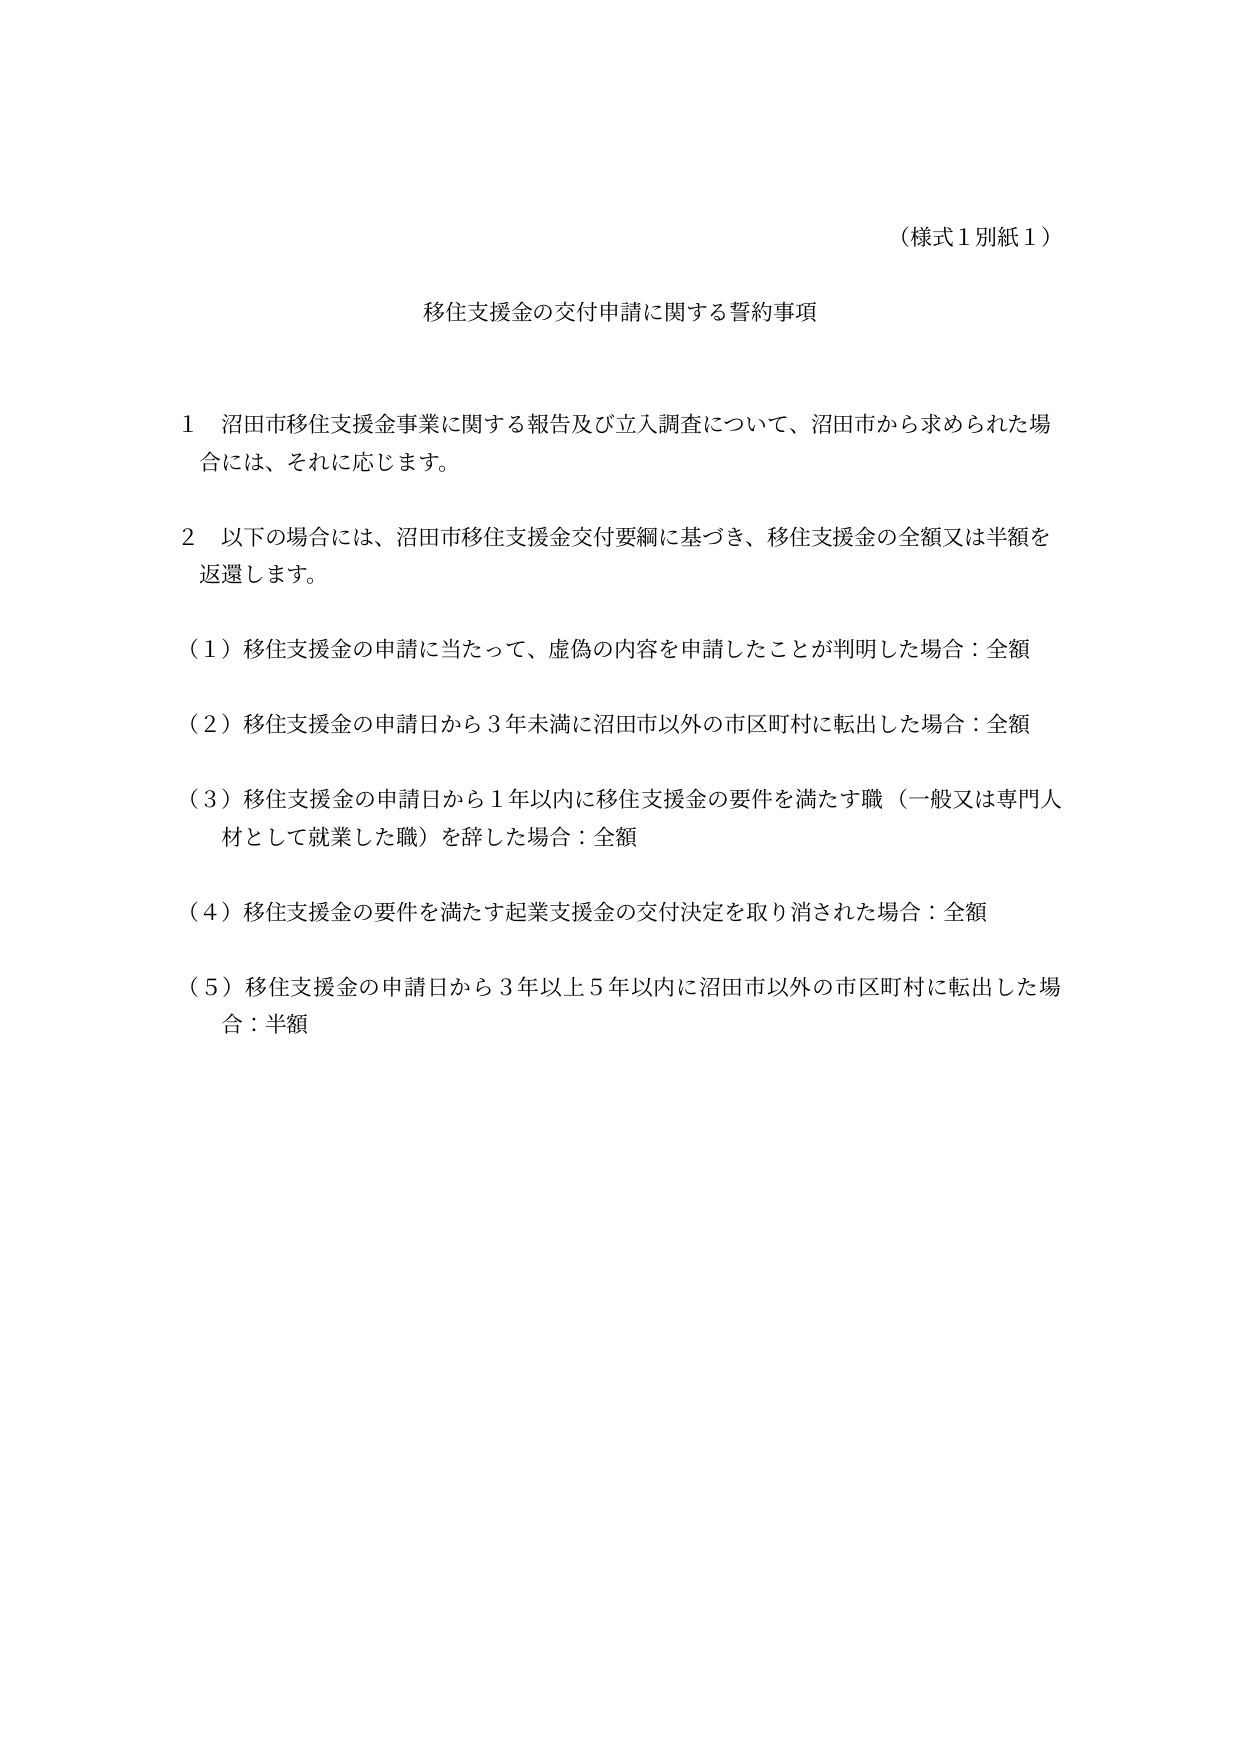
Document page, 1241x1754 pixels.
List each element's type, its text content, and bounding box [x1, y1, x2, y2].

text １ 沼田市移住支援金事業に関する報告及び立入調査について、沼田市から求められた場合には、それに応じます。 [177, 404, 1063, 479]
text （２）移住支援金の申請日から３年未満に沼田市以外の市区町村に転出した場合：全額 [177, 704, 1063, 742]
text （様式１別紙１） [177, 217, 1063, 254]
text （５）移住支援金の申請日から３年以上５年以内に沼田市以外の市区町村に転出した場合：半額 [177, 967, 1063, 1042]
text 移住支援金の交付申請に関する誓約事項 [177, 292, 1063, 329]
text ２ 以下の場合には、沼田市移住支援金交付要綱に基づき、移住支援金の全額又は半額を返還します。 [177, 517, 1063, 592]
text （４）移住支援金の要件を満たす起業支援金の交付決定を取り消された場合：全額 [177, 892, 1063, 929]
text （３）移住支援金の申請日から１年以内に移住支援金の要件を満たす職（一般又は専門人材として就業した職）を辞した場合：全額 [177, 779, 1063, 854]
subtitle （１）移住支援金の申請に当たって、虚偽の内容を申請したことが判明した場合：全額 [177, 629, 1063, 667]
